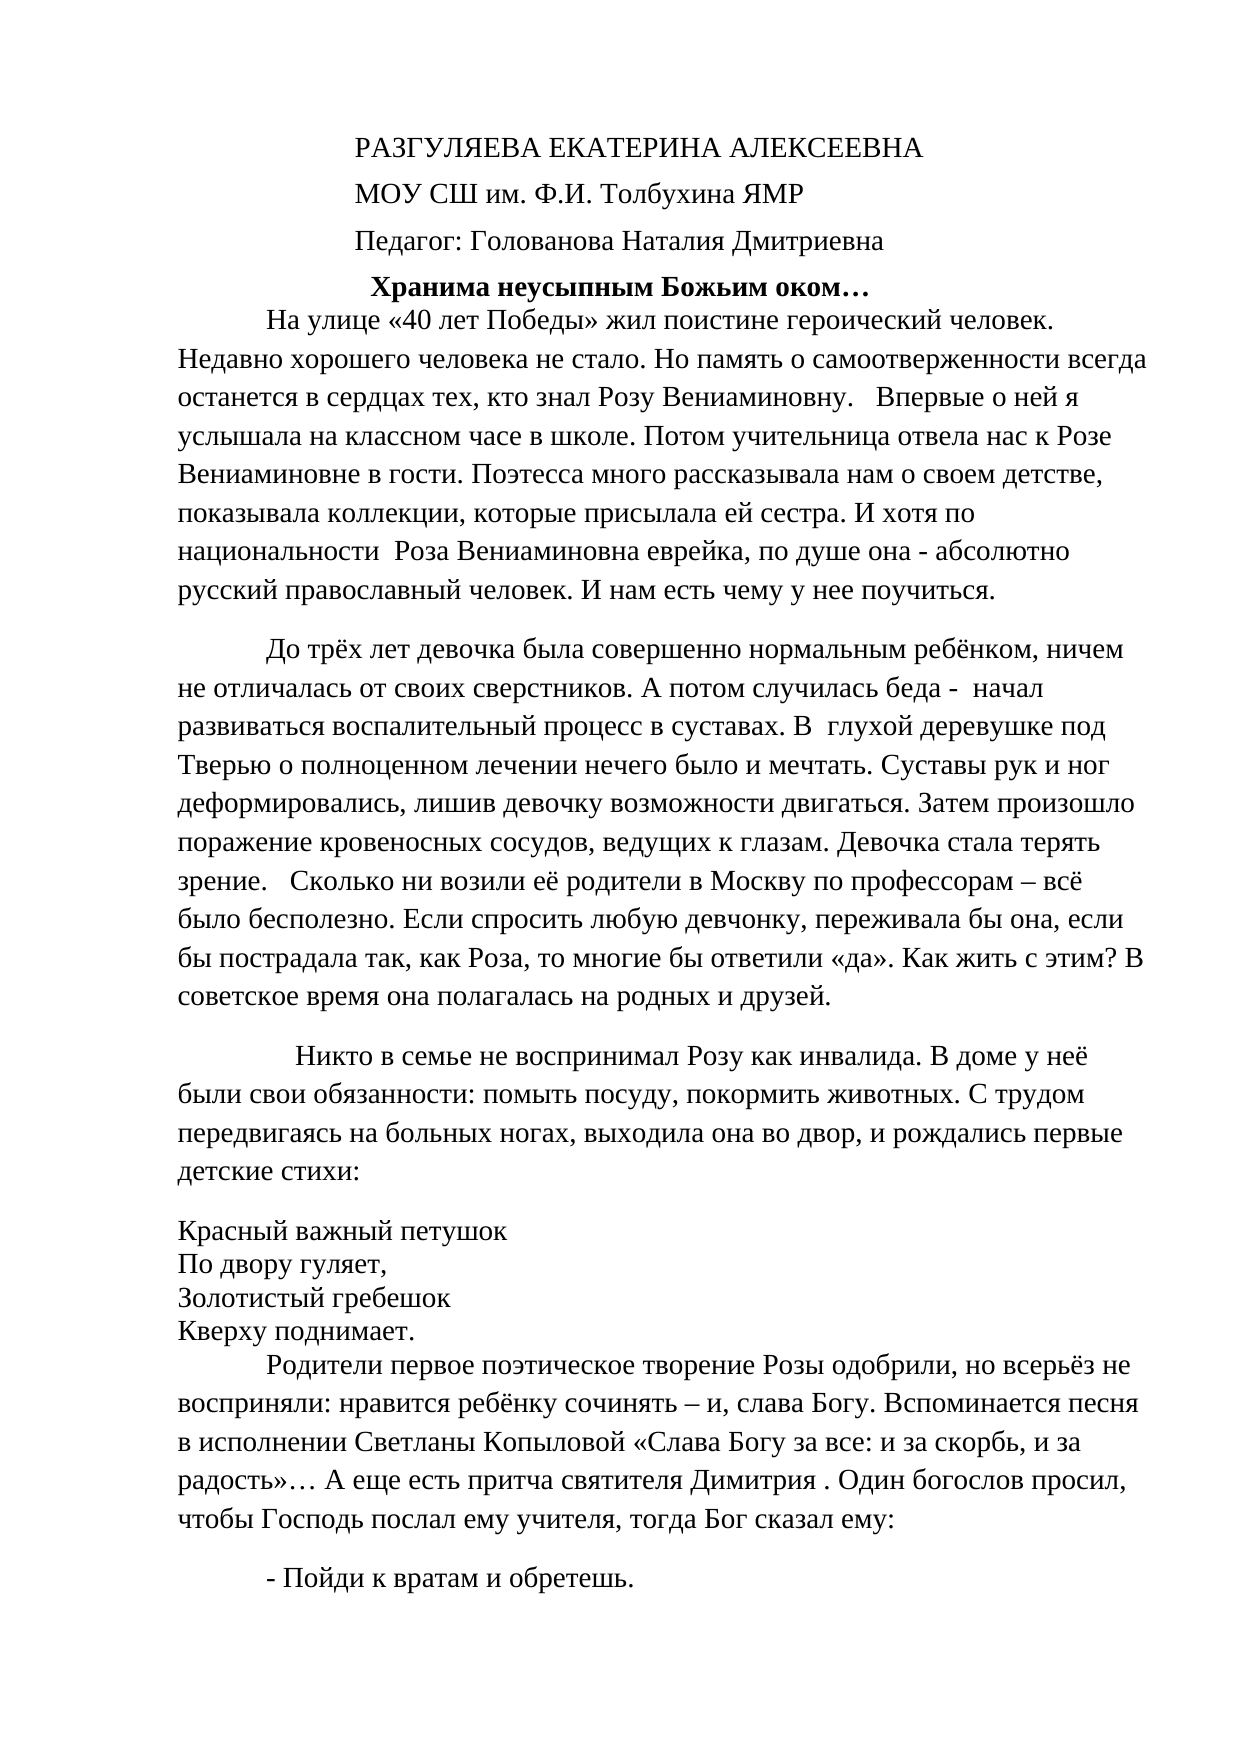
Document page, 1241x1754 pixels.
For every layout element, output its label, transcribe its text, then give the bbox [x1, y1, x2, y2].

text - Пойди к вратам и обретешь. [177, 1560, 1152, 1594]
text МОУ СШ им. Ф.И. Толбухина ЯМР [354, 177, 1063, 210]
text На улице «40 лет Победы» жил поистине героический человек. Недавно хорошего человека не стало. Но память о самоотверженности всегда останется в сердцах тех, кто знал Розу Вениаминовну. Впервые о ней я услышала на классном часе в школе. Потом учительница отвела нас к Розе Вениаминовне в гости. Поэтесса много рассказывала нам о своем детстве, показывала коллекции, которые присылала ей сестра. И хотя по национальности Роза Вениаминовна еврейка, по душе она - абсолютно русский православный человек. И нам есть чему у нее поучиться. [177, 302, 1152, 606]
text Родители первое поэтическое творение Розы одобрили, но всерьёз не восприняли: нравится ребёнку сочинять – и, слава Богу. Вспоминается песня в исполнении Светланы Копыловой «Слава Богу за все: и за скорбь, и за радость»… А еще есть притча святителя Димитрия . Один богослов просил, чтобы Господь послал ему учителя, тогда Бог сказал ему: [177, 1347, 1152, 1534]
text Педагог: Голованова Наталия Дмитриевна [354, 223, 1063, 256]
text По двору гуляет, [177, 1246, 1152, 1280]
text Никто в семье не воспринимал Розу как инвалида. В доме у неё были свои обязанности: помыть посуду, покормить животных. С трудом передвигаясь на больных ногах, выходила она во двор, и рождались первые детские стихи: [177, 1038, 1152, 1187]
text Кверху поднимает. [177, 1313, 1152, 1347]
text До трёх лет девочка была совершенно нормальным ребёнком, ничем не отличалась от своих сверстников. А потом случилась беда - начал развиваться воспалительный процесс в суставах. В глухой деревушке под Тверью о полноценном лечении нечего было и мечтать. Суставы рук и ног деформировались, лишив девочку возможности двигаться. Затем произошло поражение кровеносных сосудов, ведущих к глазам. Девочка стала терять зрение. Сколько ни возили её родители в Москву по профессорам – всё было бесполезно. Если спросить любую девчонку, переживала бы она, если бы пострадала так, как Роза, то многие бы ответили «да». Как жить с этим? В советское время она полагалась на родных и друзей. [177, 631, 1152, 1012]
text Хранима неусыпным Божьим оком… [177, 269, 1063, 302]
text Красный важный петушок [177, 1213, 1152, 1246]
text РАЗГУЛЯЕВА ЕКАТЕРИНА АЛЕКСЕЕВНА [354, 131, 1063, 164]
text Золотистый гребешок [177, 1280, 1152, 1313]
